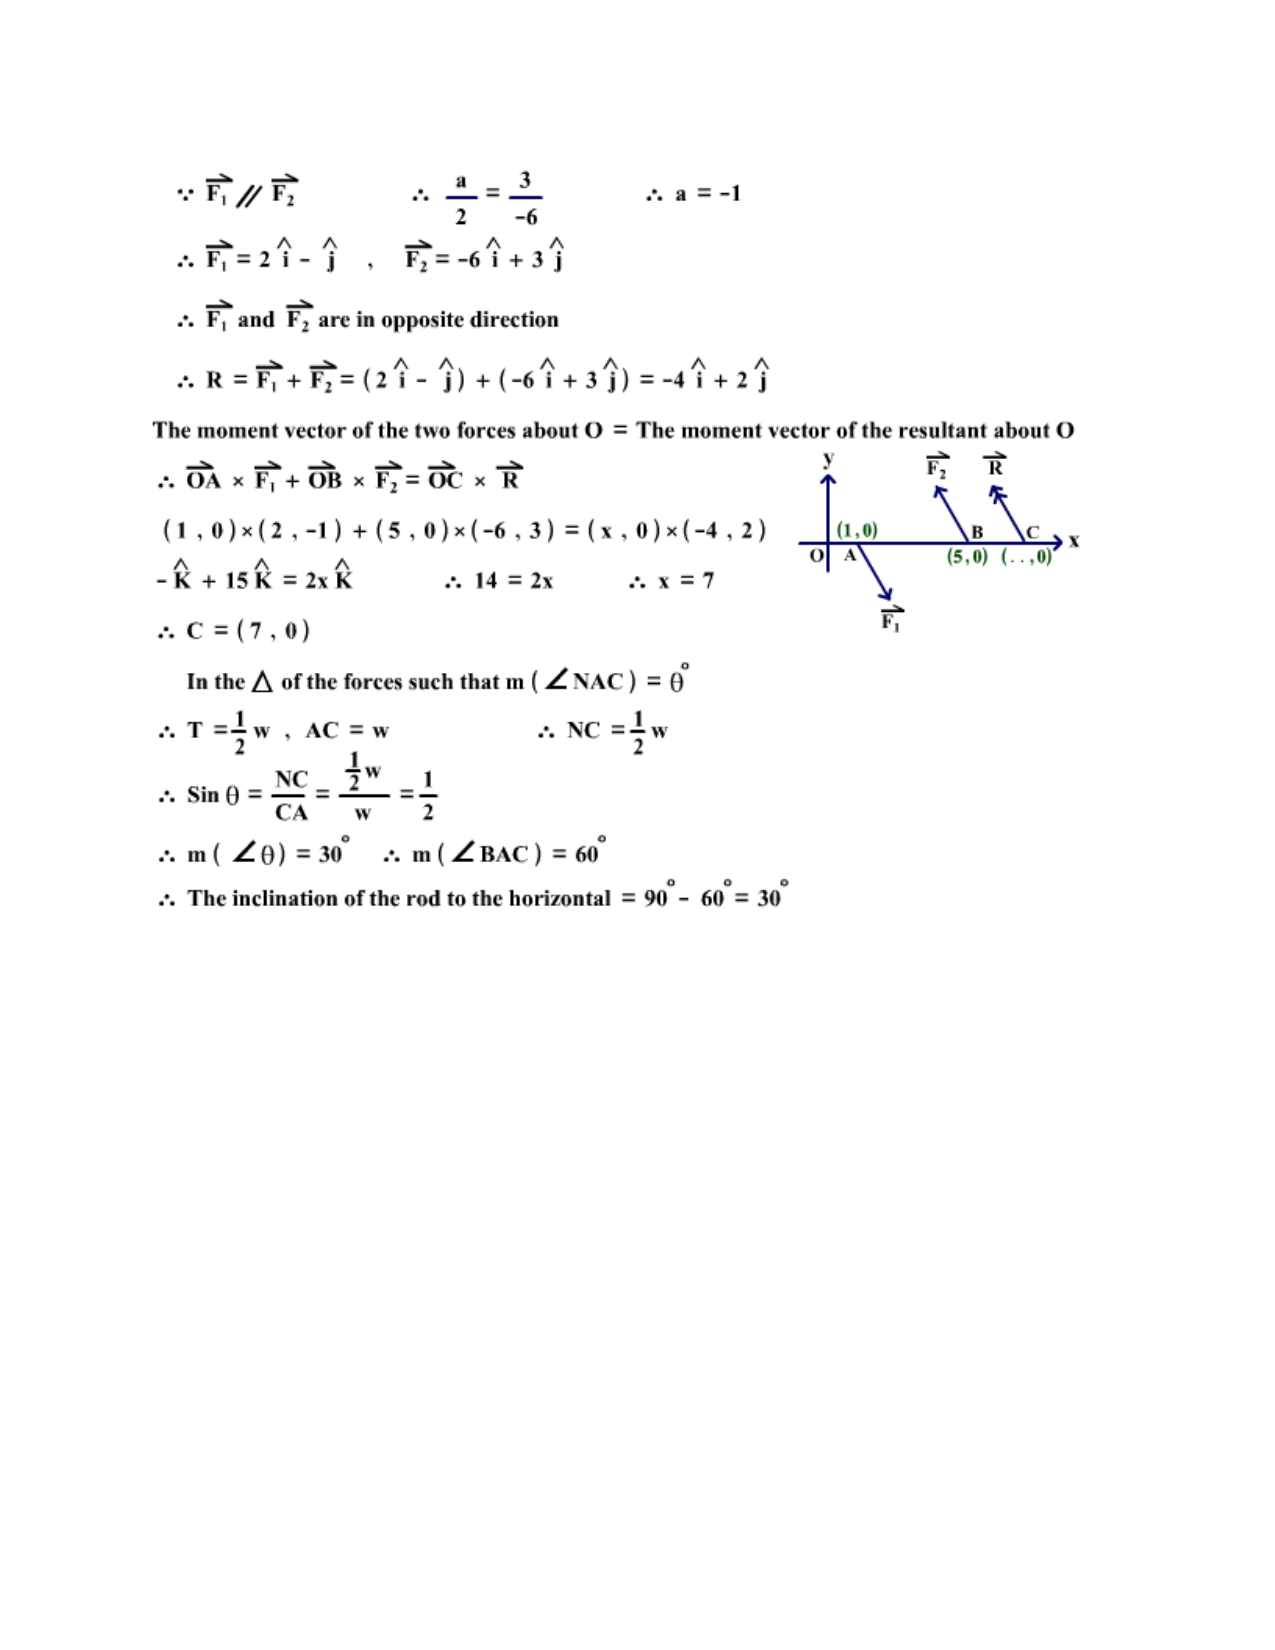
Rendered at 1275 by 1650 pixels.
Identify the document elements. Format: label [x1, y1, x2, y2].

picture [150, 412, 1108, 658]
picture [150, 661, 851, 917]
picture [150, 150, 887, 409]
